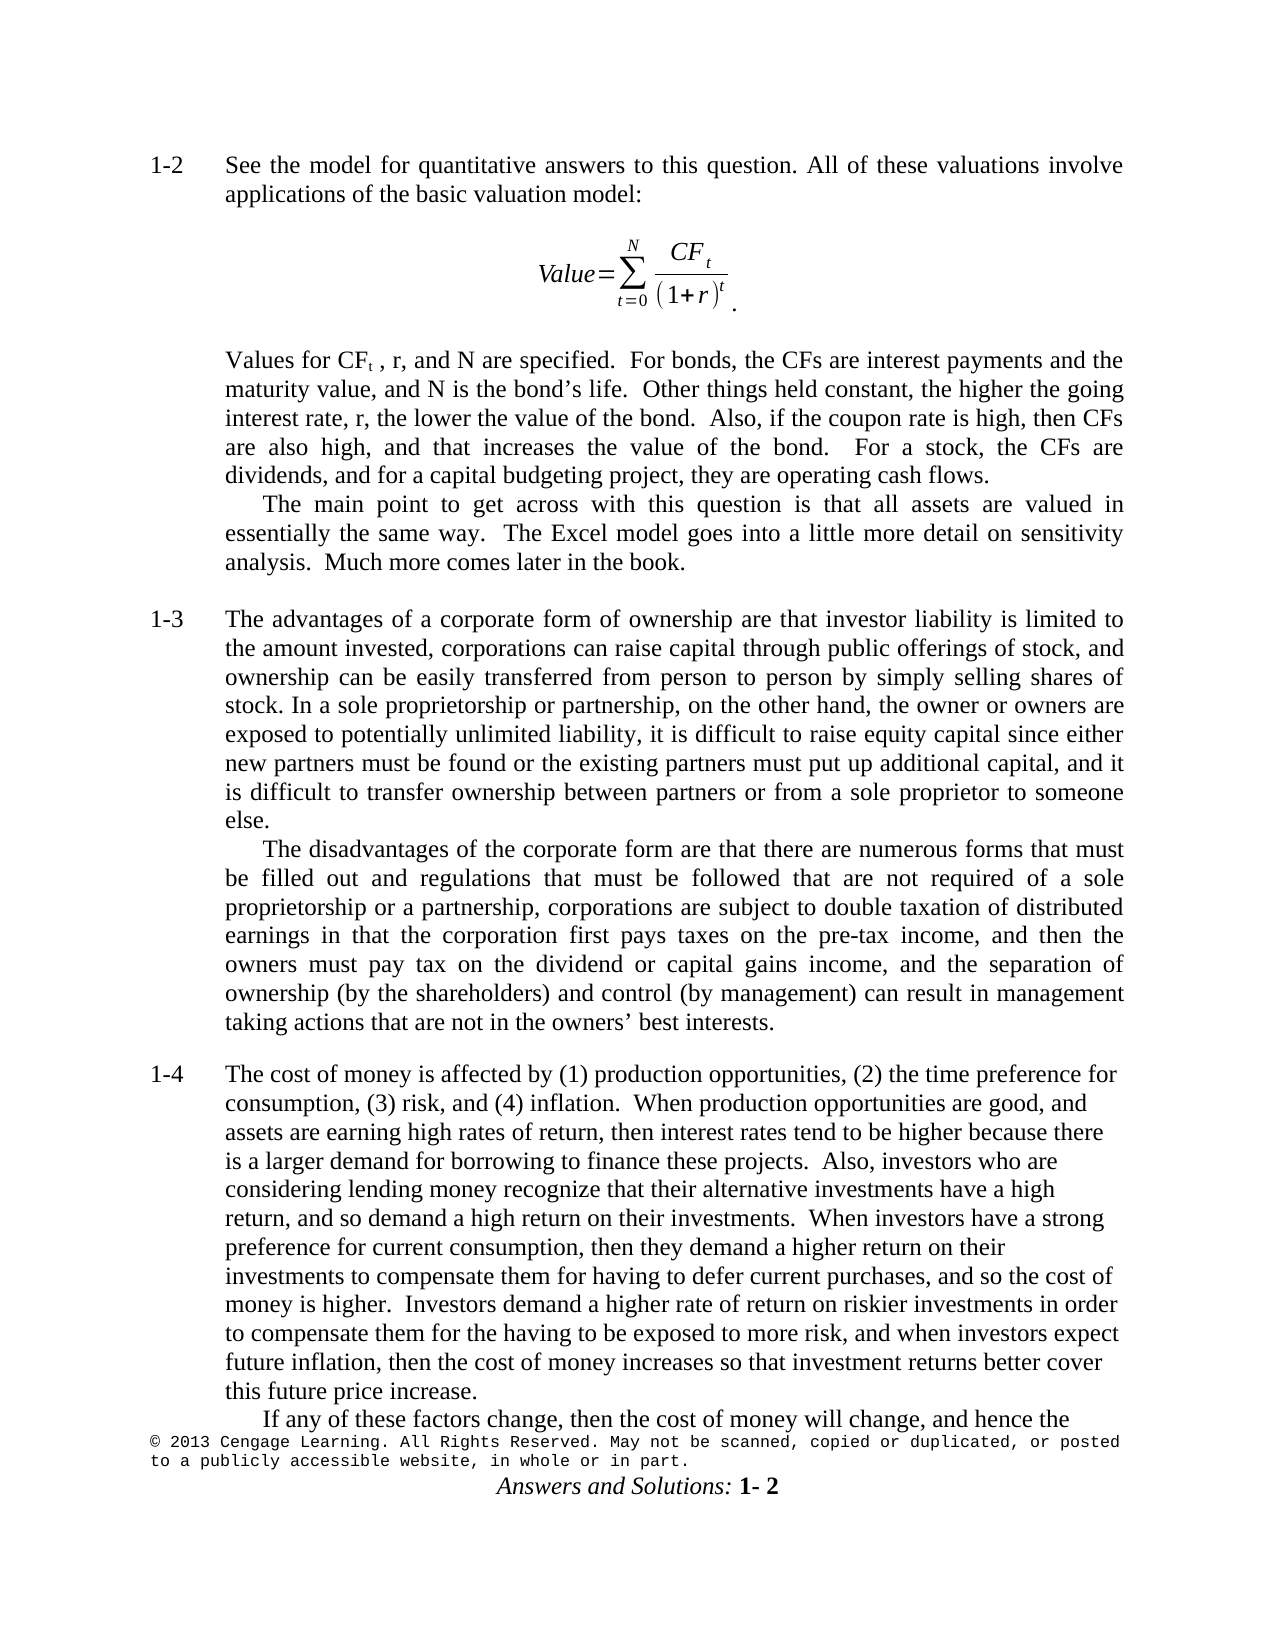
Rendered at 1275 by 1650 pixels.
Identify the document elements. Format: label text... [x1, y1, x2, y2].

text 1-3 The advantages of a corporate form of ownership are that investor liability is limited to the amount invested, corporations can raise capital through public offerings of stock, and ownership can be easily transferred from person to person by simply selling shares of stock. In a sole proprietorship or partnership, on the other hand, the owner or owners are exposed to potentially unlimited liability, it is difficult to raise equity capital since either new partners must be found or the existing partners must put up additional capital, and it is difficult to transfer ownership between partners or from a sole proprietor to someone else. [150, 604, 1125, 834]
text 1-2 See the model for quantitative answers to this question. All of these valuations involve applications of the basic valuation model: [150, 150, 1125, 207]
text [150, 1404, 1125, 1433]
text . [150, 236, 1125, 317]
text Values for CFt , r, and N are specified. For bonds, the CFs are interest payments and the maturity value, and N is the bond’s life. Other things held constant, the higher the going interest rate, r, the lower the value of the bond. Also, if the coupon rate is high, then CFs are also high, and that increases the value of the bond. For a stock, the CFs are dividends, and for a capital budgeting project, they are operating cash flows. [150, 345, 1125, 489]
text 1-4 The cost of money is affected by (1) production opportunities, (2) the time preference for consumption, (3) risk, and (4) inflation. When production opportunities are good, and assets are earning high rates of return, then interest rates tend to be higher because there is a larger demand for borrowing to finance these projects. Also, investors who are considering lending money recognize that their alternative investments have a high return, and so demand a high return on their investments. When investors have a strong preference for current consumption, then they demand a higher return on their investments to compensate them for having to defer current purchases, and so the cost of money is higher. Investors demand a higher rate of return on riskier investments in order to compensate them for the having to be exposed to more risk, and when investors expect future inflation, then the cost of money increases so that investment returns better cover this future price increase. [150, 1059, 1125, 1404]
text The main point to get across with this question is that all assets are valued in essentially the same way. The Excel model goes into a little more detail on sensitivity analysis. Much more comes later in the book. [150, 489, 1125, 575]
text The disadvantages of the corporate form are that there are numerous forms that must be filled out and regulations that must be followed that are not required of a sole proprietorship or a partnership, corporations are subject to double taxation of distributed earnings in that the corporation first pays taxes on the pre-tax income, and then the owners must pay tax on the dividend or capital gains income, and the separation of ownership (by the shareholders) and control (by management) can result in management taking actions that are not in the owners’ best interests. [150, 834, 1125, 1035]
